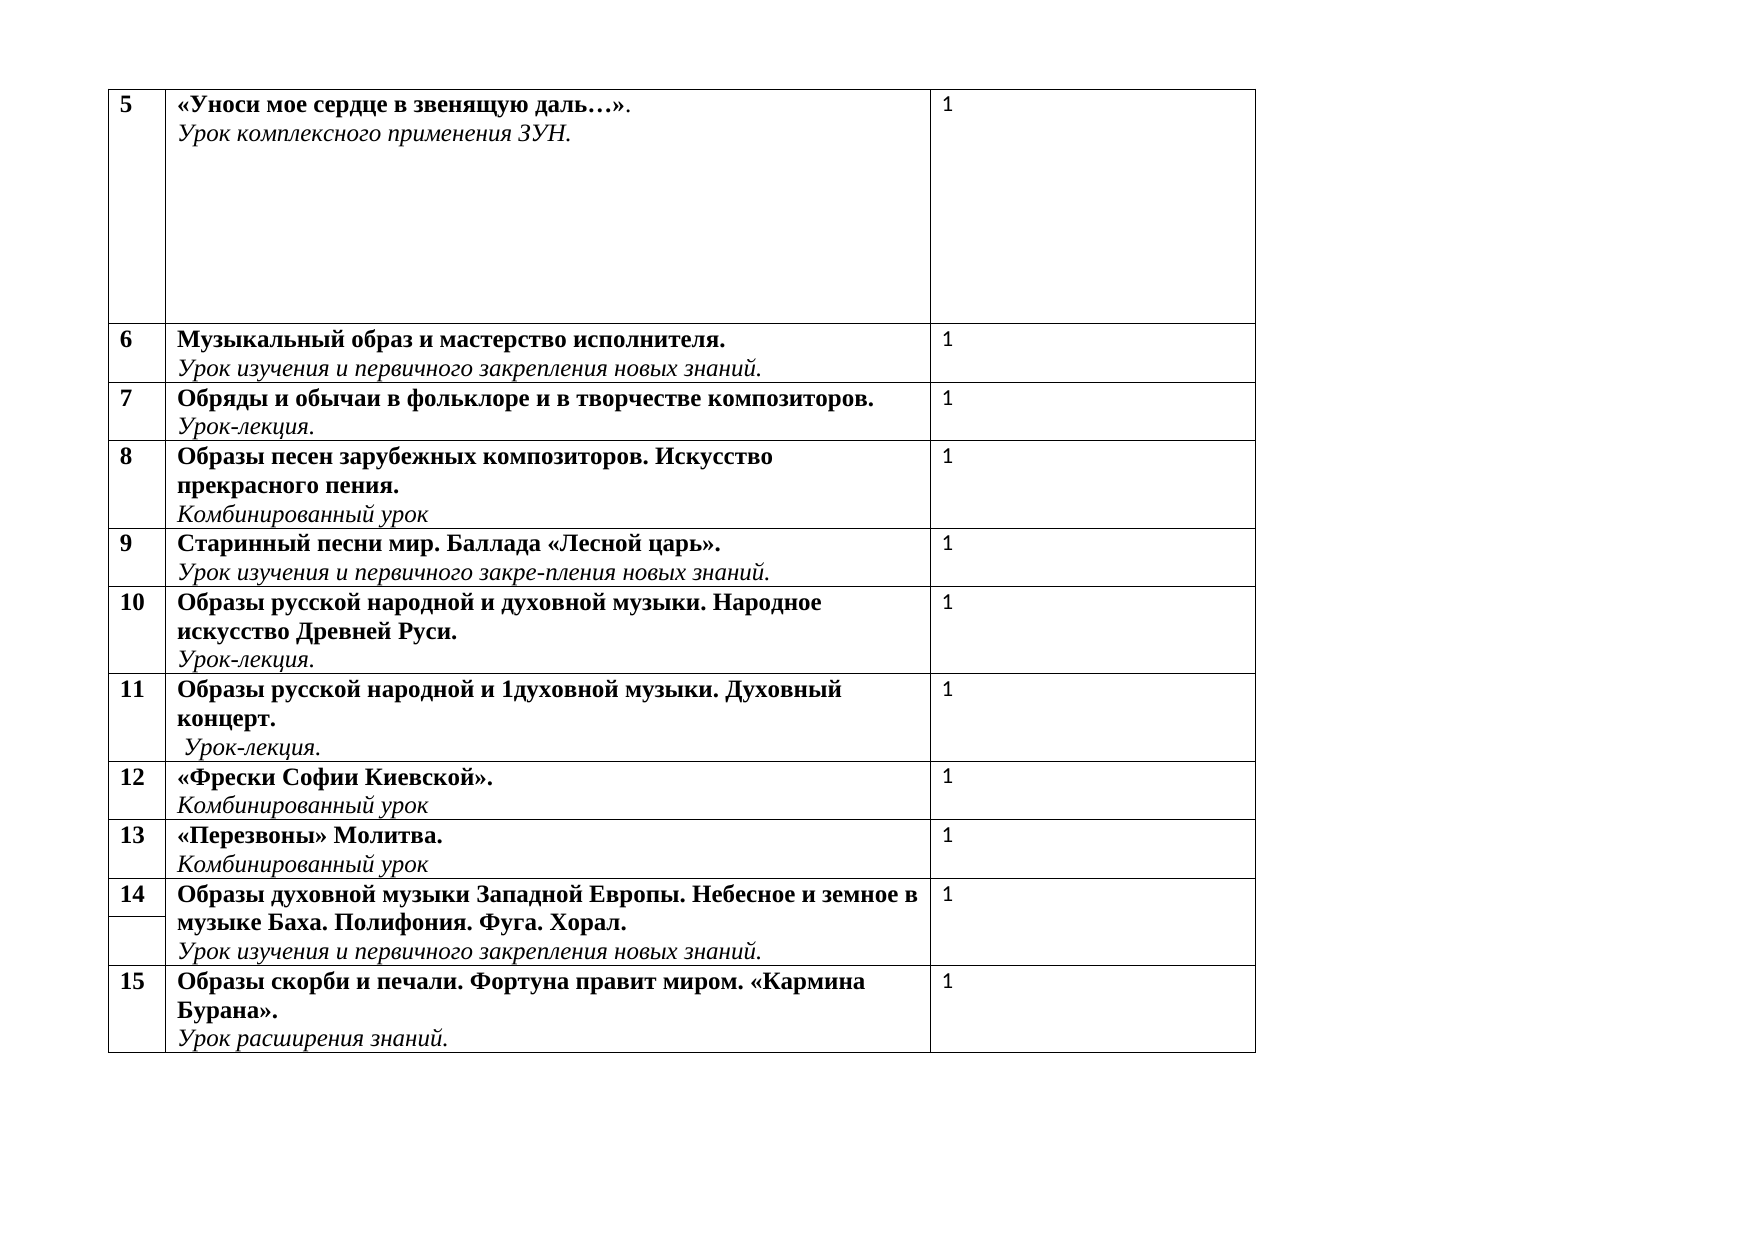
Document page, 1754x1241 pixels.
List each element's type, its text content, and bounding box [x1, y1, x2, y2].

table_cell Образы скорби и печали. Фортуна правит миром. «Кармина Бурана». Урок расширения знаний. [166, 966, 930, 1052]
table_cell Образы русской народной и духовной музыки. Народное искусство Древней Руси. Урок-лекция. [166, 587, 930, 673]
table_cell Образы русской народной и 1духовной музыки. Духовный концерт. Урок-лекция. [166, 674, 930, 761]
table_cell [166, 90, 930, 323]
table_cell 8 [109, 441, 165, 527]
table_cell Музыкальный образ и мастерство исполнителя. Урок изучения и первичного закрепления новых знаний. [166, 324, 930, 382]
table_cell 12 [109, 762, 165, 819]
table_cell 1 [931, 587, 1255, 673]
table_cell 1 [931, 966, 1255, 1052]
table_cell [109, 917, 165, 965]
table_cell 13 [109, 820, 165, 878]
table_cell 15 [109, 966, 165, 1052]
table_cell «Фрески Софии Киевской». Комбинированный урок [166, 762, 930, 819]
table_cell 1 [931, 529, 1255, 586]
table_cell 9 [109, 529, 165, 586]
table_cell 1 [931, 90, 1255, 323]
table_cell 14 [109, 879, 165, 916]
table_cell 11 [109, 674, 165, 761]
table_cell Образы духовной музыки Западной Европы. Небесное и земное в музыке Баха. Полифония. Фуга. Хорал. Урок изучения и первичного закрепления новых знаний. [166, 879, 930, 965]
table_cell Обряды и обычаи в фольклоре и в творчестве композиторов. Урок-лекция. [166, 383, 930, 440]
table_cell «Перезвоны» Молитва. Комбинированный урок [166, 820, 930, 878]
table_cell 1 [931, 324, 1255, 382]
table_cell 1 [931, 879, 1255, 965]
table_cell Старинный песни мир. Баллада «Лесной царь». Урок изучения и первичного закре-пления новых знаний. [166, 529, 930, 586]
table_cell 1 [931, 820, 1255, 878]
table_cell 1 [931, 762, 1255, 819]
table_cell 10 [109, 587, 165, 673]
table_cell 5 [109, 90, 165, 323]
table_cell 1 [931, 383, 1255, 440]
table_cell 7 [109, 383, 165, 440]
table_cell Образы песен зарубежных композиторов. Искусство прекрасного пения. Комбинированный урок [166, 441, 930, 527]
table_cell 1 [931, 674, 1255, 761]
table_cell 6 [109, 324, 165, 382]
table_cell 1 [931, 441, 1255, 527]
